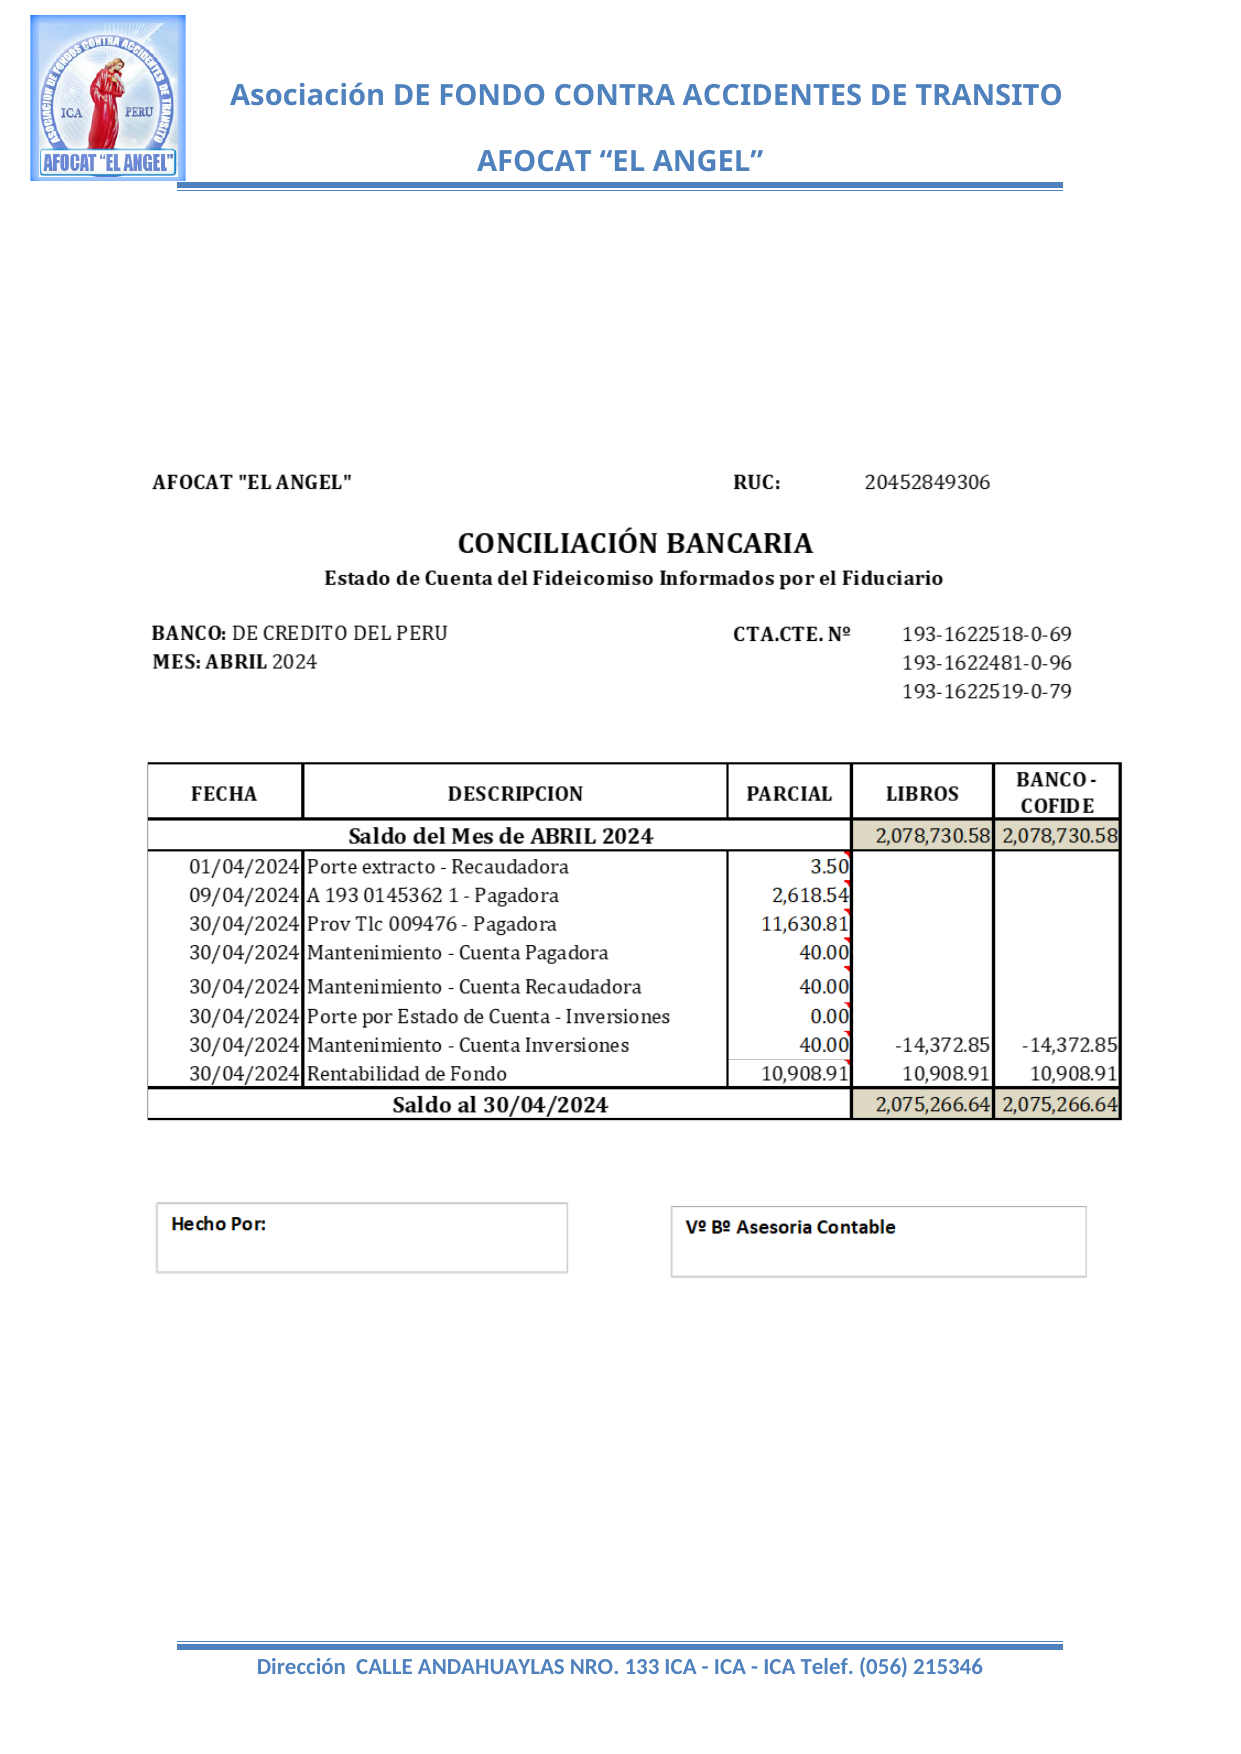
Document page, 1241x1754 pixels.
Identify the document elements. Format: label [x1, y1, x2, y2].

picture [30, 15, 186, 181]
picture [147, 466, 1123, 1379]
